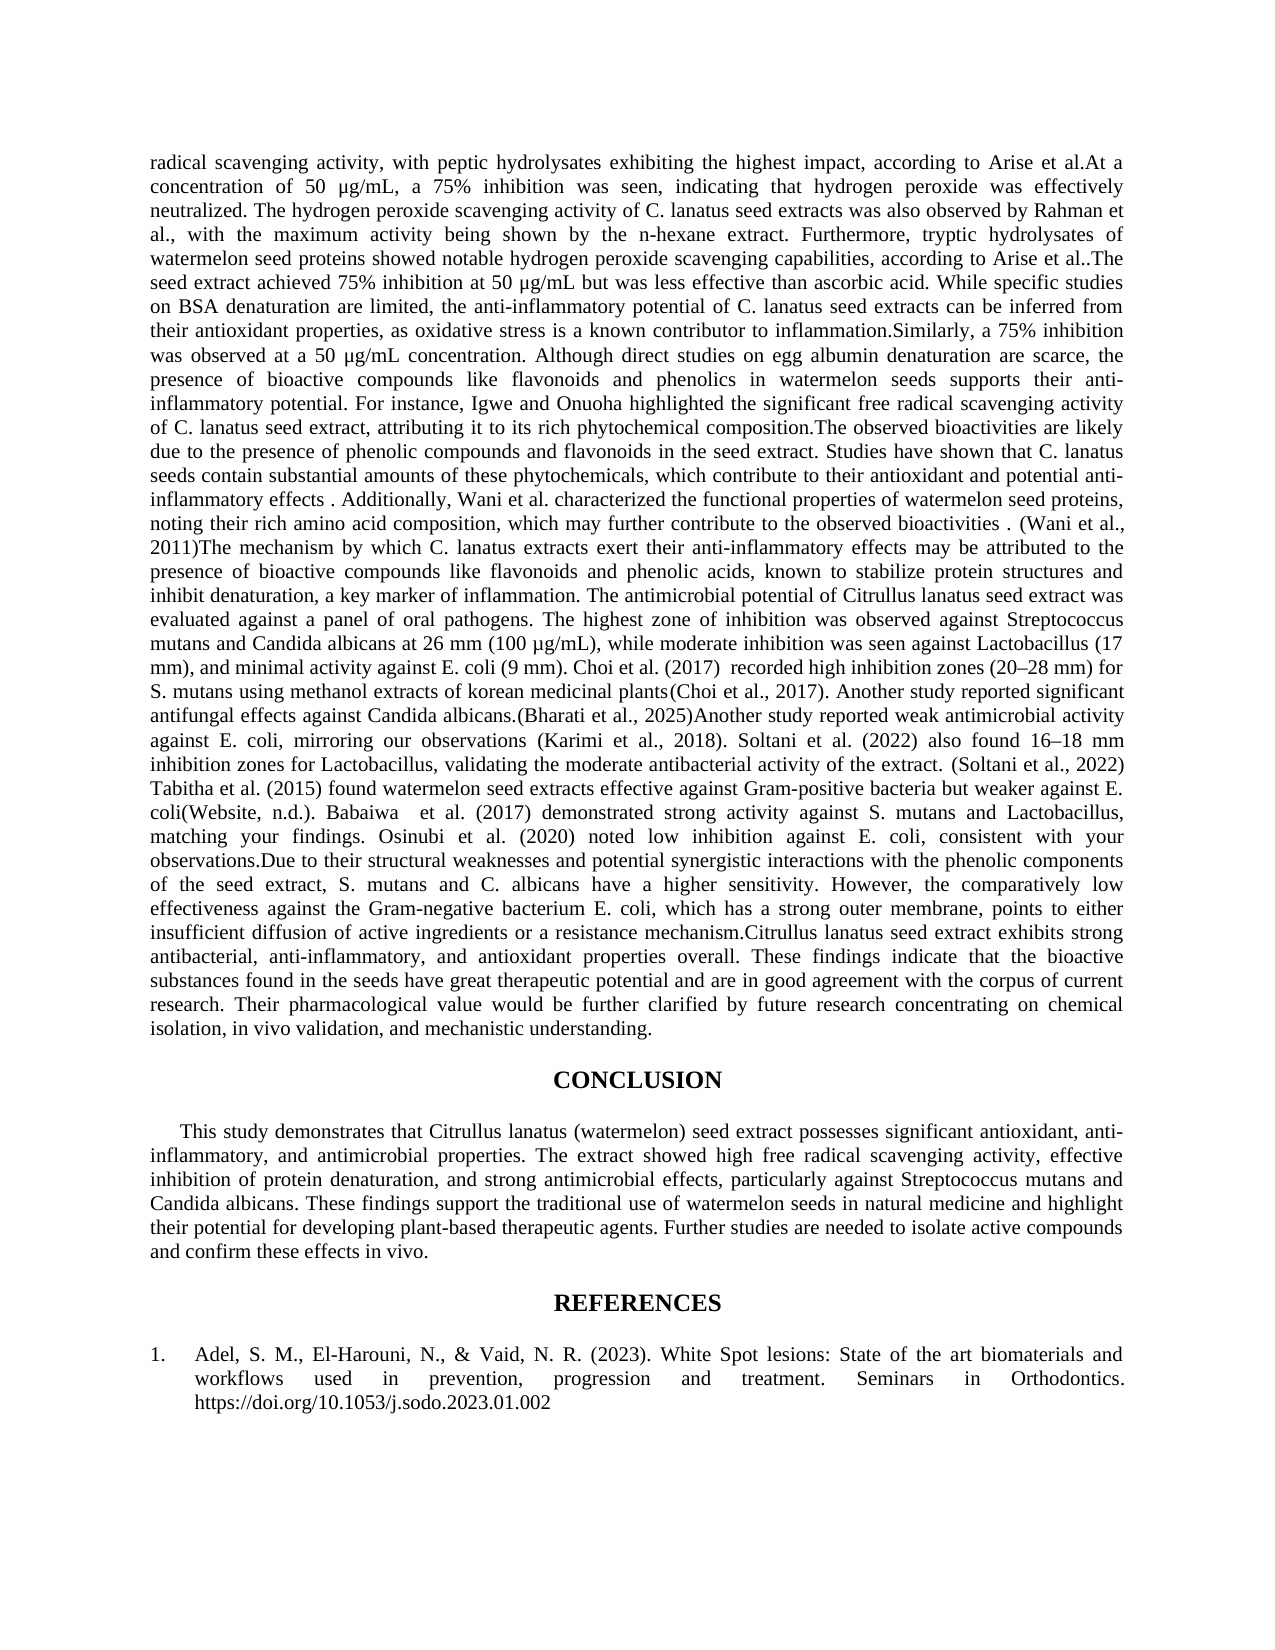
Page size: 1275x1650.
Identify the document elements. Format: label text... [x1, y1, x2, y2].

subtitle References [150, 1288, 1125, 1317]
subtitle Conclusion [150, 1065, 1125, 1094]
text Adel, S. M., El-Harouni, N., & Vaid, N. R. (2023). White Spot lesions: State of the art biomaterials and workflows used in prevention, progression and treatment. Seminars in Orthodontics. https://doi.org/10.1053/j.sodo.2023.01.002 [150, 1342, 1125, 1414]
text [150, 150, 1125, 1040]
text This study demonstrates that Citrullus lanatus (watermelon) seed extract possesses significant antioxidant, anti-inflammatory, and antimicrobial properties. The extract showed high free radical scavenging activity, effective inhibition of protein denaturation, and strong antimicrobial effects, particularly against Streptococcus mutans and Candida albicans. These findings support the traditional use of watermelon seeds in natural medicine and highlight their potential for developing plant-based therapeutic agents. Further studies are needed to isolate active compounds and confirm these effects in vivo. [150, 1119, 1125, 1263]
